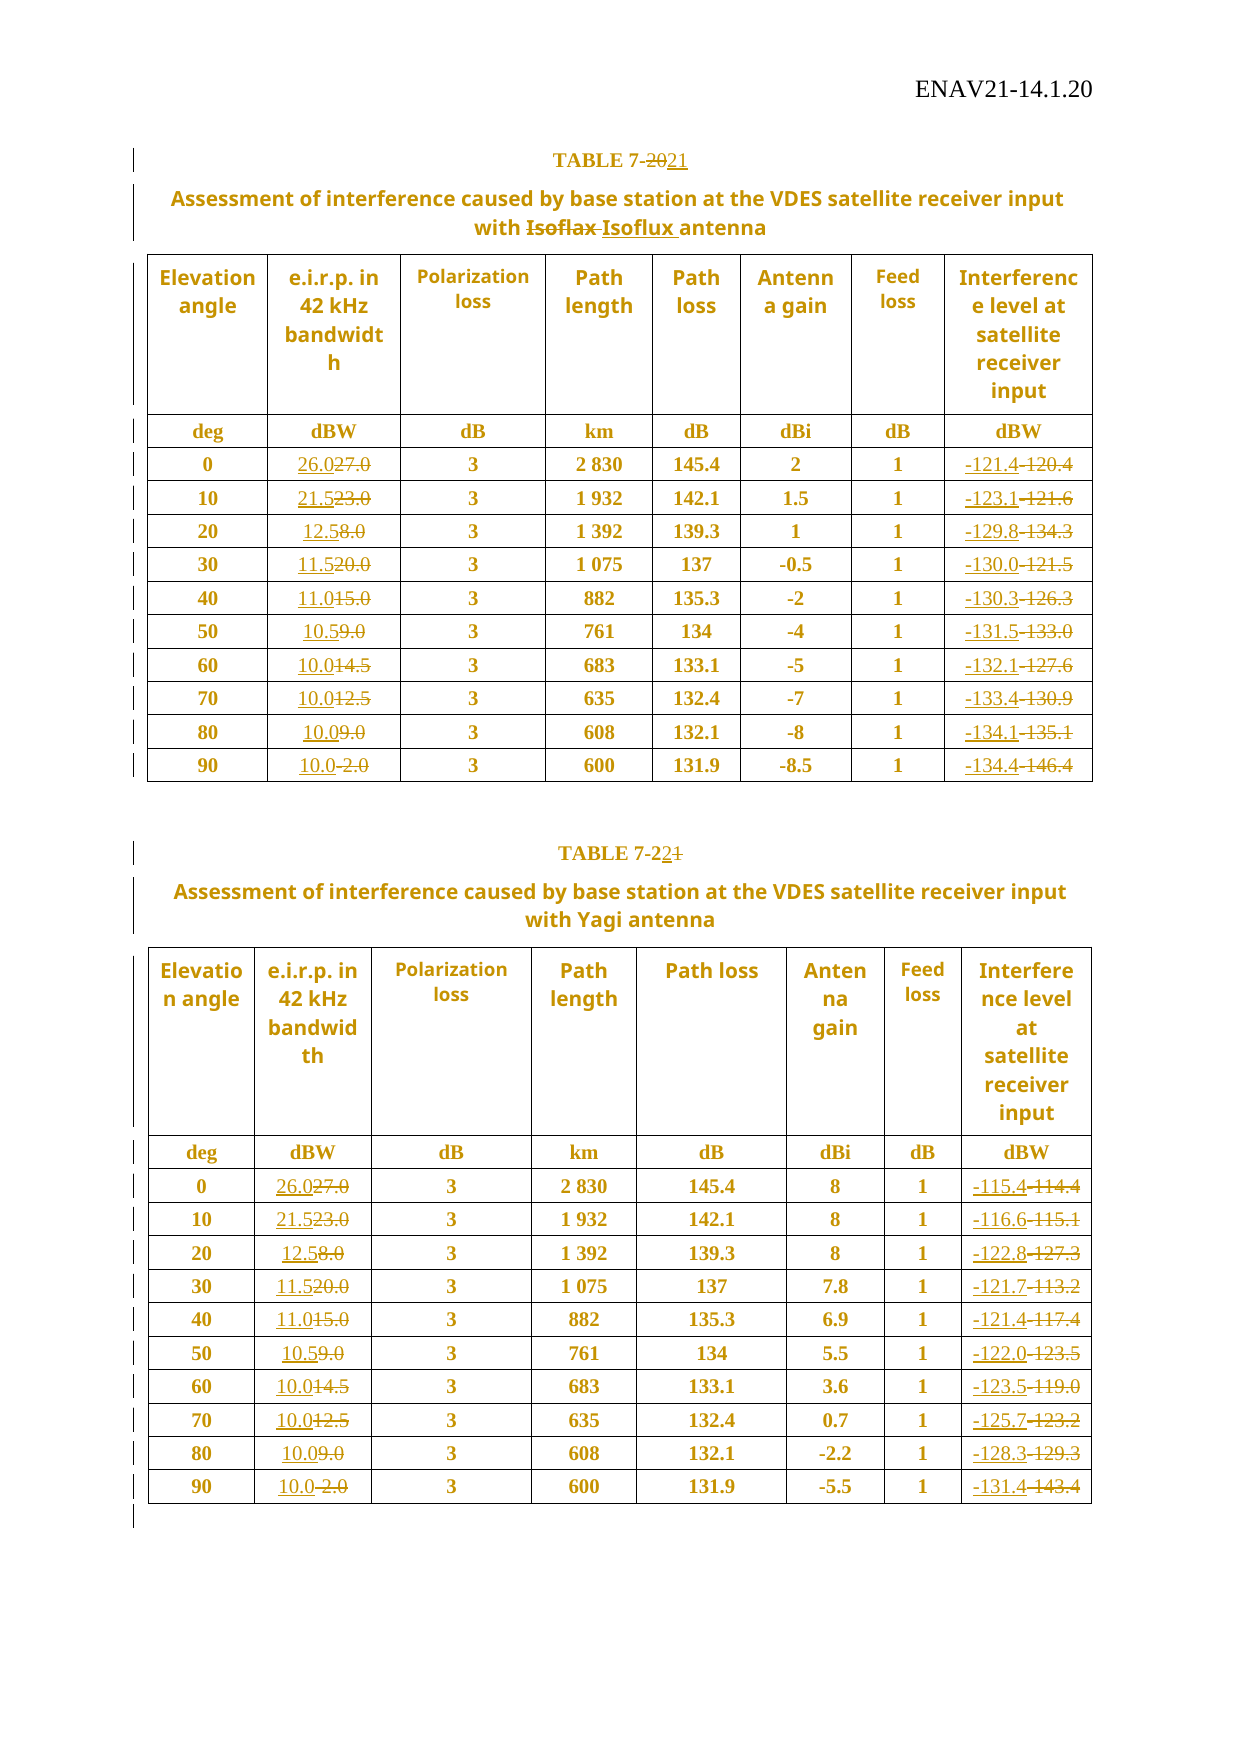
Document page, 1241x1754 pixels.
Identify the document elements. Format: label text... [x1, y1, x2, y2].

table_cell 1 [852, 649, 944, 681]
table_cell -4 [741, 615, 851, 647]
table_header Interference level at satellite receiver input [962, 948, 1091, 1135]
table_cell 70 [148, 682, 267, 714]
table_header Path length [532, 948, 636, 1135]
table_cell [268, 515, 400, 547]
table_cell 3 [401, 448, 545, 480]
table_cell 137 [653, 548, 740, 581]
table_cell -2 [741, 582, 851, 614]
table_cell 3 [372, 1404, 531, 1436]
table_cell -8.5 [741, 749, 851, 781]
table_cell 145.4 [653, 448, 740, 480]
table_cell [945, 582, 1092, 614]
table_cell 3 [372, 1236, 531, 1269]
table_cell [945, 481, 1092, 514]
table_cell 134 [653, 615, 740, 647]
table_cell 683 [546, 649, 652, 681]
table_cell [268, 682, 400, 714]
table_cell 635 [546, 682, 652, 714]
table_cell 683 [532, 1370, 636, 1402]
table_cell 3 [372, 1337, 531, 1369]
table_header Antenna gain [741, 255, 851, 413]
table_cell [268, 582, 400, 614]
table_cell 1 [885, 1370, 961, 1402]
table_cell 1 [885, 1337, 961, 1369]
table_cell 132.1 [653, 715, 740, 748]
table_cell 90 [149, 1470, 254, 1503]
table_cell 761 [532, 1337, 636, 1369]
table_cell 608 [546, 715, 652, 748]
table_cell 70 [149, 1404, 254, 1436]
table_cell 132.1 [637, 1437, 786, 1469]
table_cell 1 392 [546, 515, 652, 547]
table_cell 2 830 [546, 448, 652, 480]
table_cell 1 932 [546, 481, 652, 514]
table_cell 3 [401, 481, 545, 514]
table_cell [945, 615, 1092, 647]
table_cell [268, 649, 400, 681]
table_cell [255, 1303, 371, 1336]
table_cell 1 [852, 715, 944, 748]
table_cell 8 [787, 1236, 884, 1269]
table_cell 139.3 [653, 515, 740, 547]
table_cell dB [372, 1136, 531, 1168]
table_cell 10 [148, 481, 267, 514]
table_cell 1 [852, 615, 944, 647]
table_cell 1 [852, 515, 944, 547]
table_cell [268, 481, 400, 514]
table_cell 20 [148, 515, 267, 547]
table_cell 1 [885, 1470, 961, 1503]
table_cell 600 [546, 749, 652, 781]
table_cell 30 [149, 1270, 254, 1302]
table_cell dB [401, 415, 545, 447]
table_cell 635 [532, 1404, 636, 1436]
table_cell [945, 715, 1092, 748]
table_cell 131.9 [637, 1470, 786, 1503]
table_header e.i.r.p. in 42 kHz bandwidth [255, 948, 371, 1135]
table_cell 137 [637, 1270, 786, 1302]
table_cell km [532, 1136, 636, 1168]
table_cell 145.4 [637, 1169, 786, 1202]
table_header Path length [546, 255, 652, 413]
table_cell 761 [546, 615, 652, 647]
table_cell [268, 615, 400, 647]
table_cell 40 [148, 582, 267, 614]
table_cell [945, 649, 1092, 681]
table_cell [255, 1370, 371, 1402]
table_cell 882 [532, 1303, 636, 1336]
table_cell [268, 448, 400, 480]
table_cell dB [852, 415, 944, 447]
table_cell 1 932 [532, 1203, 636, 1235]
table_cell 133.1 [637, 1370, 786, 1402]
table_cell dB [653, 415, 740, 447]
table_cell 3 [372, 1470, 531, 1503]
table_cell 3 [372, 1437, 531, 1469]
table_header Polarization loss [372, 948, 531, 1135]
text TABLE 7- [148, 148, 1093, 172]
table_header Feed loss [852, 255, 944, 413]
table_cell 8 [787, 1203, 884, 1235]
table_header Feed loss [885, 948, 961, 1135]
table_cell 1 [852, 548, 944, 581]
table_cell [268, 749, 400, 781]
table_cell [255, 1437, 371, 1469]
table_cell [255, 1270, 371, 1302]
table_header Elevation angle [149, 948, 254, 1135]
table_header Path loss [637, 948, 786, 1135]
table_cell 142.1 [653, 481, 740, 514]
table_cell 30 [148, 548, 267, 581]
table_cell -7 [741, 682, 851, 714]
table_cell [945, 749, 1092, 781]
table_cell 1 [885, 1270, 961, 1302]
table_cell dBW [255, 1136, 371, 1168]
table_cell 2 [741, 448, 851, 480]
table_cell [255, 1404, 371, 1436]
table_header Antenna gain [787, 948, 884, 1135]
table_cell -2.2 [787, 1437, 884, 1469]
table_cell 90 [148, 749, 267, 781]
title Assessment of interference caused by base station at the VDES satellite receiver input with antenna [148, 184, 1093, 241]
table_cell 20 [149, 1236, 254, 1269]
table_cell 1 [885, 1303, 961, 1336]
table_header Path loss [653, 255, 740, 413]
table_cell -0.5 [741, 548, 851, 581]
table_cell deg [149, 1136, 254, 1168]
table_cell [255, 1236, 371, 1269]
table_cell km [546, 415, 652, 447]
table_cell 600 [532, 1470, 636, 1503]
table_cell 131.9 [653, 749, 740, 781]
table_cell [945, 682, 1092, 714]
table_header Interference level at satellite receiver input [945, 255, 1092, 413]
table_cell 133.1 [653, 649, 740, 681]
table_cell 1 [885, 1169, 961, 1202]
table_cell -5 [741, 649, 851, 681]
table_cell 142.1 [637, 1203, 786, 1235]
table_cell 3 [401, 548, 545, 581]
table_cell 1 [885, 1203, 961, 1235]
table_cell [945, 448, 1092, 480]
table_cell -5.5 [787, 1470, 884, 1503]
table_cell 3.6 [787, 1370, 884, 1402]
table_cell 1 [885, 1437, 961, 1469]
table_cell dBi [787, 1136, 884, 1168]
table_cell 50 [149, 1337, 254, 1369]
table_cell 3 [401, 715, 545, 748]
table_cell 6.9 [787, 1303, 884, 1336]
table_cell 80 [148, 715, 267, 748]
table_cell 1 [852, 749, 944, 781]
table_cell dB [885, 1136, 961, 1168]
table_cell 0 [149, 1169, 254, 1202]
table_cell [255, 1337, 371, 1369]
table_cell [962, 1203, 1091, 1235]
table_cell 3 [372, 1169, 531, 1202]
table_cell dBW [945, 415, 1092, 447]
table_cell 8 [787, 1169, 884, 1202]
table_cell [962, 1270, 1091, 1302]
table_cell 1 [741, 515, 851, 547]
table_cell 1 [885, 1236, 961, 1269]
table_cell 0.7 [787, 1404, 884, 1436]
table_cell 80 [149, 1437, 254, 1469]
table_cell 135.3 [637, 1303, 786, 1336]
table_cell 1 392 [532, 1236, 636, 1269]
table_cell [962, 1337, 1091, 1369]
table_cell 1 [852, 582, 944, 614]
table_cell deg [148, 415, 267, 447]
table_cell 3 [372, 1203, 531, 1235]
table_cell [255, 1169, 371, 1202]
table_cell 135.3 [653, 582, 740, 614]
table_cell 1 [852, 682, 944, 714]
table_cell dBW [962, 1136, 1091, 1168]
table_cell [962, 1370, 1091, 1402]
table_cell 0 [148, 448, 267, 480]
table_cell -8 [741, 715, 851, 748]
table_cell 2 830 [532, 1169, 636, 1202]
table_cell 1 075 [546, 548, 652, 581]
table_cell 5.5 [787, 1337, 884, 1369]
table_cell 3 [401, 515, 545, 547]
table_cell [962, 1236, 1091, 1269]
table_header Polarization loss [401, 255, 545, 413]
table_cell 1 [852, 448, 944, 480]
table_cell 608 [532, 1437, 636, 1469]
table_cell [255, 1470, 371, 1503]
table_cell dB [637, 1136, 786, 1168]
table_cell 134 [637, 1337, 786, 1369]
table_cell 882 [546, 582, 652, 614]
table_cell 40 [149, 1303, 254, 1336]
table_cell 3 [401, 582, 545, 614]
table_cell 60 [148, 649, 267, 681]
table_cell [945, 515, 1092, 547]
text TABLE 7-2 [148, 841, 1093, 865]
table_cell [945, 548, 1092, 581]
table_cell dBW [268, 415, 400, 447]
title Assessment of interference caused by base station at the VDES satellite receiver input with Yagi antenna [148, 877, 1093, 934]
table_cell 1 [852, 481, 944, 514]
table_cell dBi [741, 415, 851, 447]
table_cell 1 075 [532, 1270, 636, 1302]
table_cell 60 [149, 1370, 254, 1402]
table_cell [268, 548, 400, 581]
table_cell 10 [149, 1203, 254, 1235]
table_cell 3 [401, 749, 545, 781]
table_cell 7.8 [787, 1270, 884, 1302]
table_cell 3 [401, 649, 545, 681]
table_cell 1.5 [741, 481, 851, 514]
table_cell [268, 715, 400, 748]
table_cell 3 [372, 1270, 531, 1302]
table_cell [962, 1437, 1091, 1469]
table_cell 1 [885, 1404, 961, 1436]
table_cell [255, 1203, 371, 1235]
table_header e.i.r.p. in 42 kHz bandwidth [268, 255, 400, 413]
table_cell [962, 1470, 1091, 1503]
table_cell 3 [401, 615, 545, 647]
table_cell [962, 1303, 1091, 1336]
table_cell [962, 1404, 1091, 1436]
table_cell 50 [148, 615, 267, 647]
table_cell 132.4 [653, 682, 740, 714]
table_cell 3 [401, 682, 545, 714]
table_cell 3 [372, 1303, 531, 1336]
table_cell 139.3 [637, 1236, 786, 1269]
table_cell [962, 1169, 1091, 1202]
table_cell 132.4 [637, 1404, 786, 1436]
table_cell 3 [372, 1370, 531, 1402]
table_header Elevation angle [148, 255, 267, 413]
